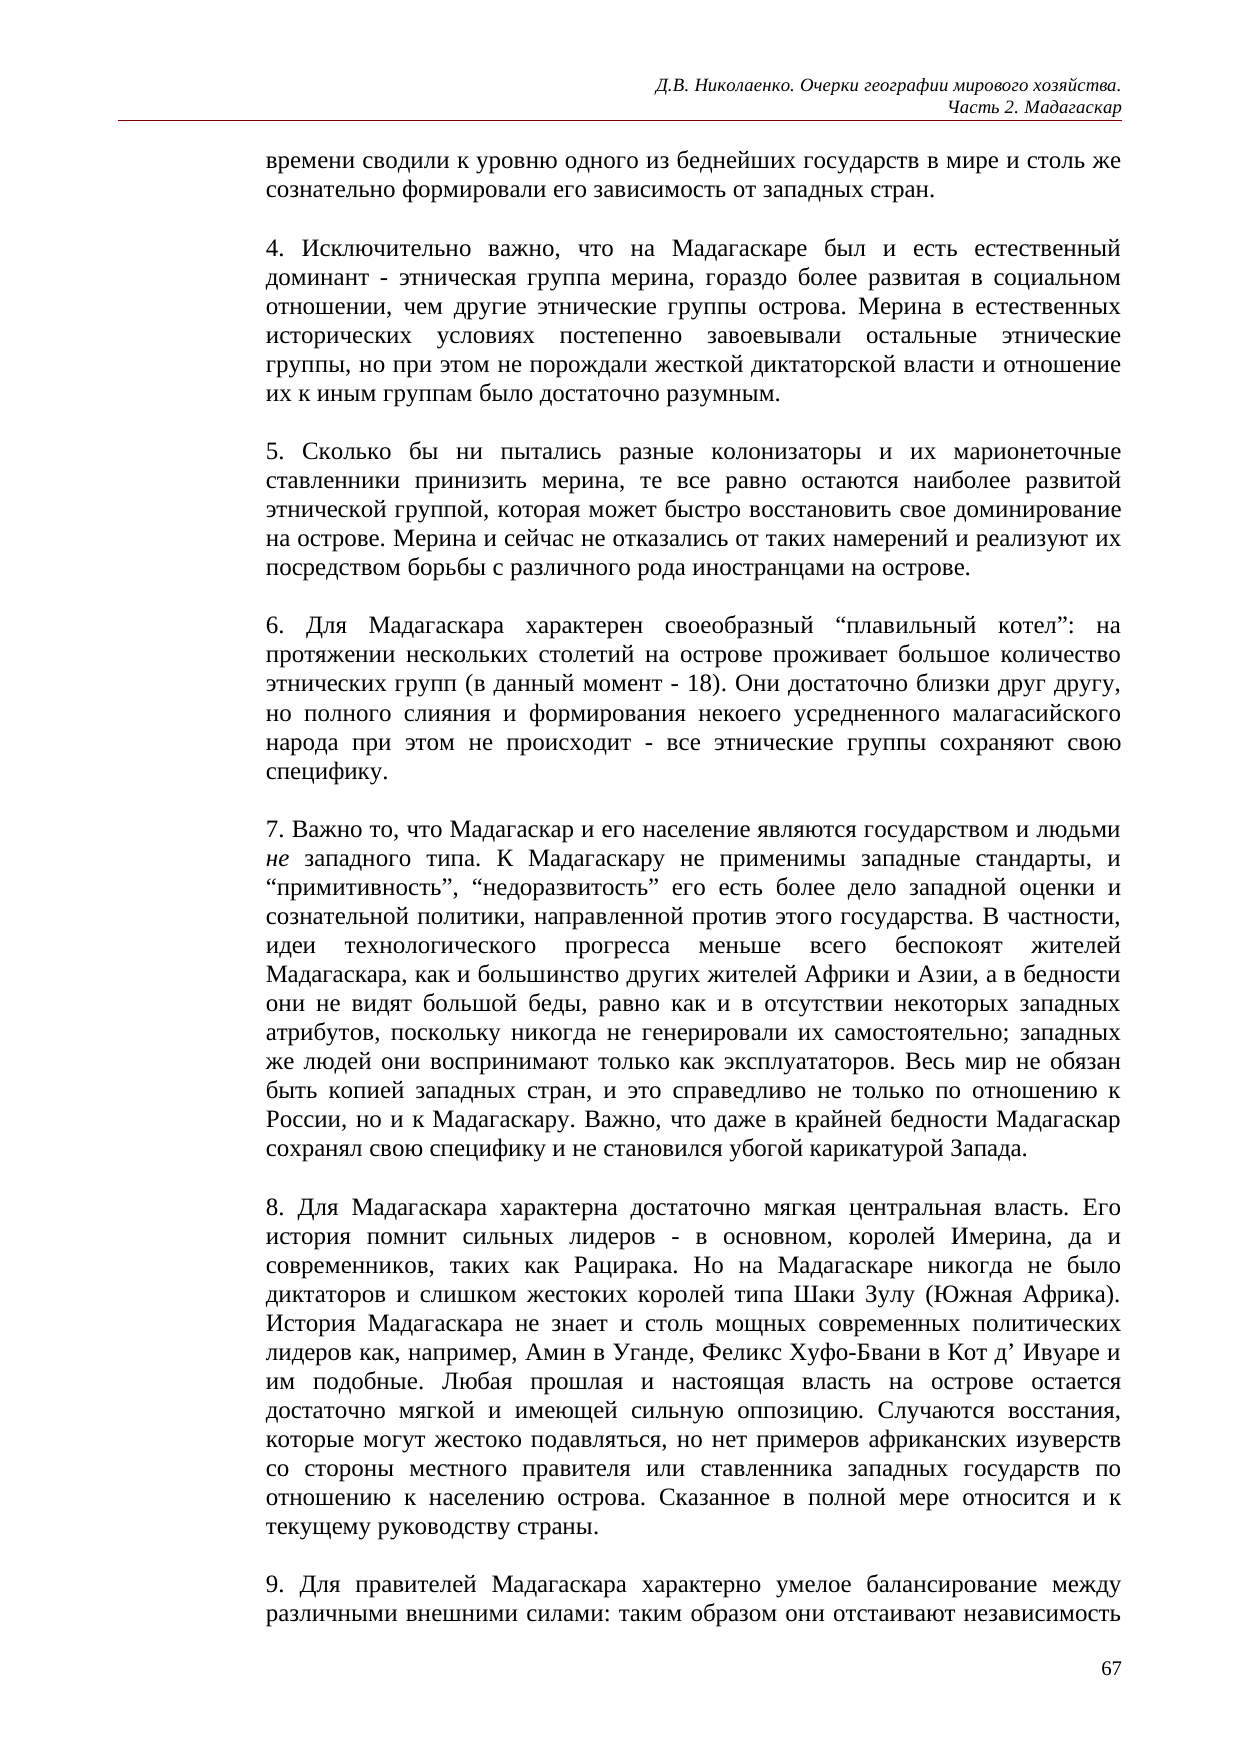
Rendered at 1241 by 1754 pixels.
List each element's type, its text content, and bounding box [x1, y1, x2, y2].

text 8. Для Мадагаскара характерна достаточно мягкая центральная власть. Его история помнит сильных лидеров - в основном, королей Имерина, да и современников, таких как Рацирака. Но на Мадагаскаре никогда не было диктаторов и слишком жестоких королей типа Шаки Зулу (Южная Африка). История Мадагаскара не знает и столь мощных современных политических лидеров как, например, Амин в Уганде, Феликс Хуфо-Бвани в Кот д’ Ивуаре и им подобные. Любая прошлая и настоящая власть на острове остается достаточно мягкой и имеющей сильную оппозицию. Случаются восстания, которые могут жестоко подавляться, но нет примеров африканских изуверств со стороны местного правителя или ставленника западных государств по отношению к населению острова. Сказанное в полной мере относится и к текущему руководству страны. [266, 1191, 1122, 1540]
text 4. Исключительно важно, что на Мадагаскаре был и есть естественный доминант - этническая группа мерина, гораздо более развитая в социальном отношении, чем другие этнические группы острова. Мерина в естественных исторических условиях постепенно завоевывали остальные этнические группы, но при этом не порождали жесткой диктаторской власти и отношение их к иным группам было достаточно разумным. [266, 232, 1122, 407]
text 7. Важно то, что Мадагаскар и его население являются государством и людьми не западного типа. К Мадагаскару не применимы западные стандарты, и “примитивность”, “недоразвитость” его есть более дело западной оценки и сознательной политики, направленной против этого государства. В частности, идеи технологического прогресса меньше всего беспокоят жителей Мадагаскара, как и большинство других жителей Африки и Азии, а в бедности они не видят большой беды, равно как и в отсутствии некоторых западных атрибутов, поскольку никогда не генерировали их самостоятельно; западных же людей они воспринимают только как эксплуататоров. Весь мир не обязан быть копией западных стран, и это справедливо не только по отношению к России, но и к Мадагаскару. Важно, что даже в крайней бедности Мадагаскар сохранял свою специфику и не становился убогой карикатурой Запада. [266, 814, 1122, 1162]
text 6. Для Мадагаскара характерен своеобразный “плавильный котел”: на протяжении нескольких столетий на острове проживает большое количество этнических групп (в данный момент - 18). Они достаточно близки друг другу, но полного слияния и формирования некоего усредненного малагасийского народа при этом не происходит - все этнические группы сохраняют свою специфику. [266, 610, 1122, 784]
text 5. Сколько бы ни пытались разные колонизаторы и их марионеточные ставленники принизить мерина, те все равно остаются наиболее развитой этнической группой, которая может быстро восстановить свое доминирование на острове. Мерина и сейчас не отказались от таких намерений и реализуют их посредством борьбы с различного рода иностранцами на острове. [266, 436, 1122, 581]
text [266, 145, 1122, 203]
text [266, 1569, 1122, 1627]
